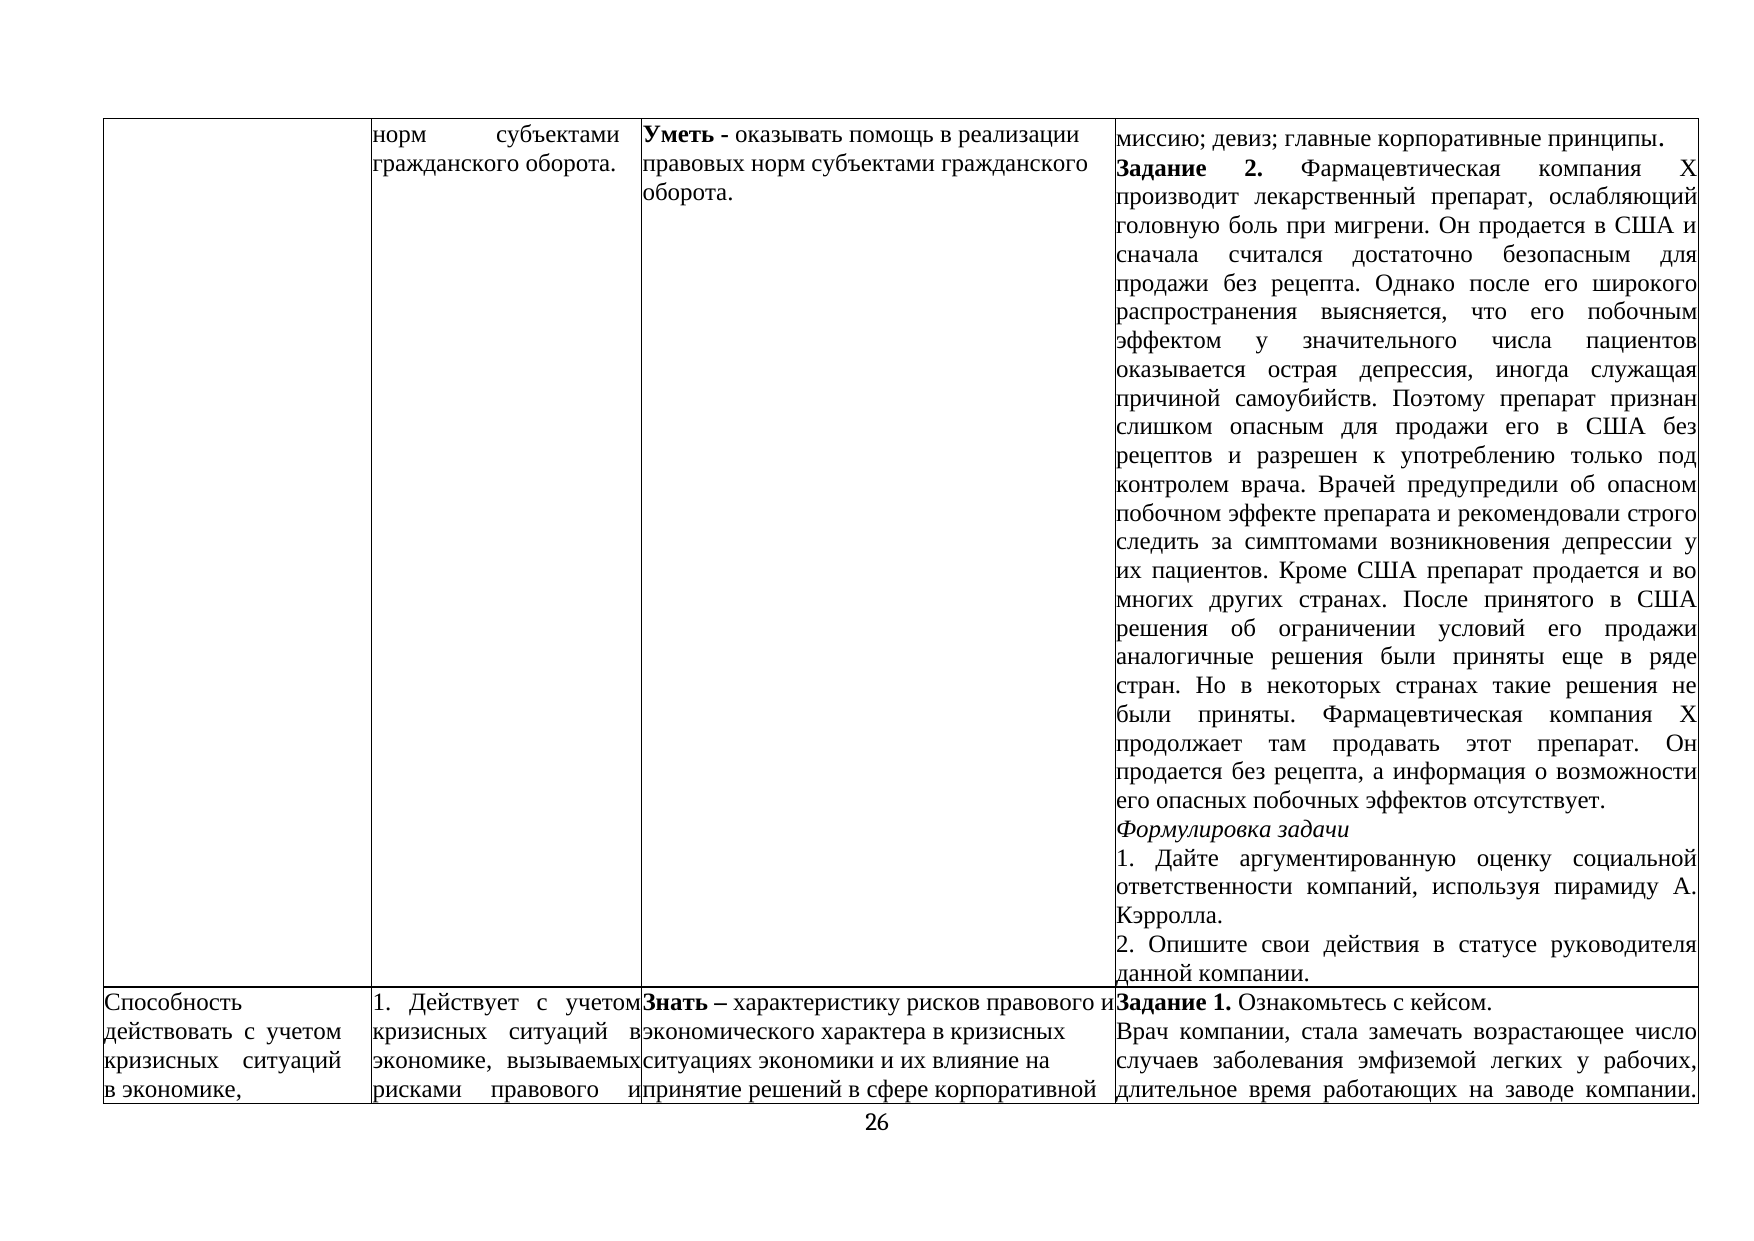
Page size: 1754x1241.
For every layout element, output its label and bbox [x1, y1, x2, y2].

table_cell [1116, 119, 1698, 986]
table_cell [642, 119, 1115, 986]
table_cell [372, 119, 641, 986]
table_cell [642, 988, 1115, 1102]
table_cell [1116, 988, 1698, 1102]
table_cell [372, 988, 641, 1102]
table_cell [104, 988, 371, 1102]
